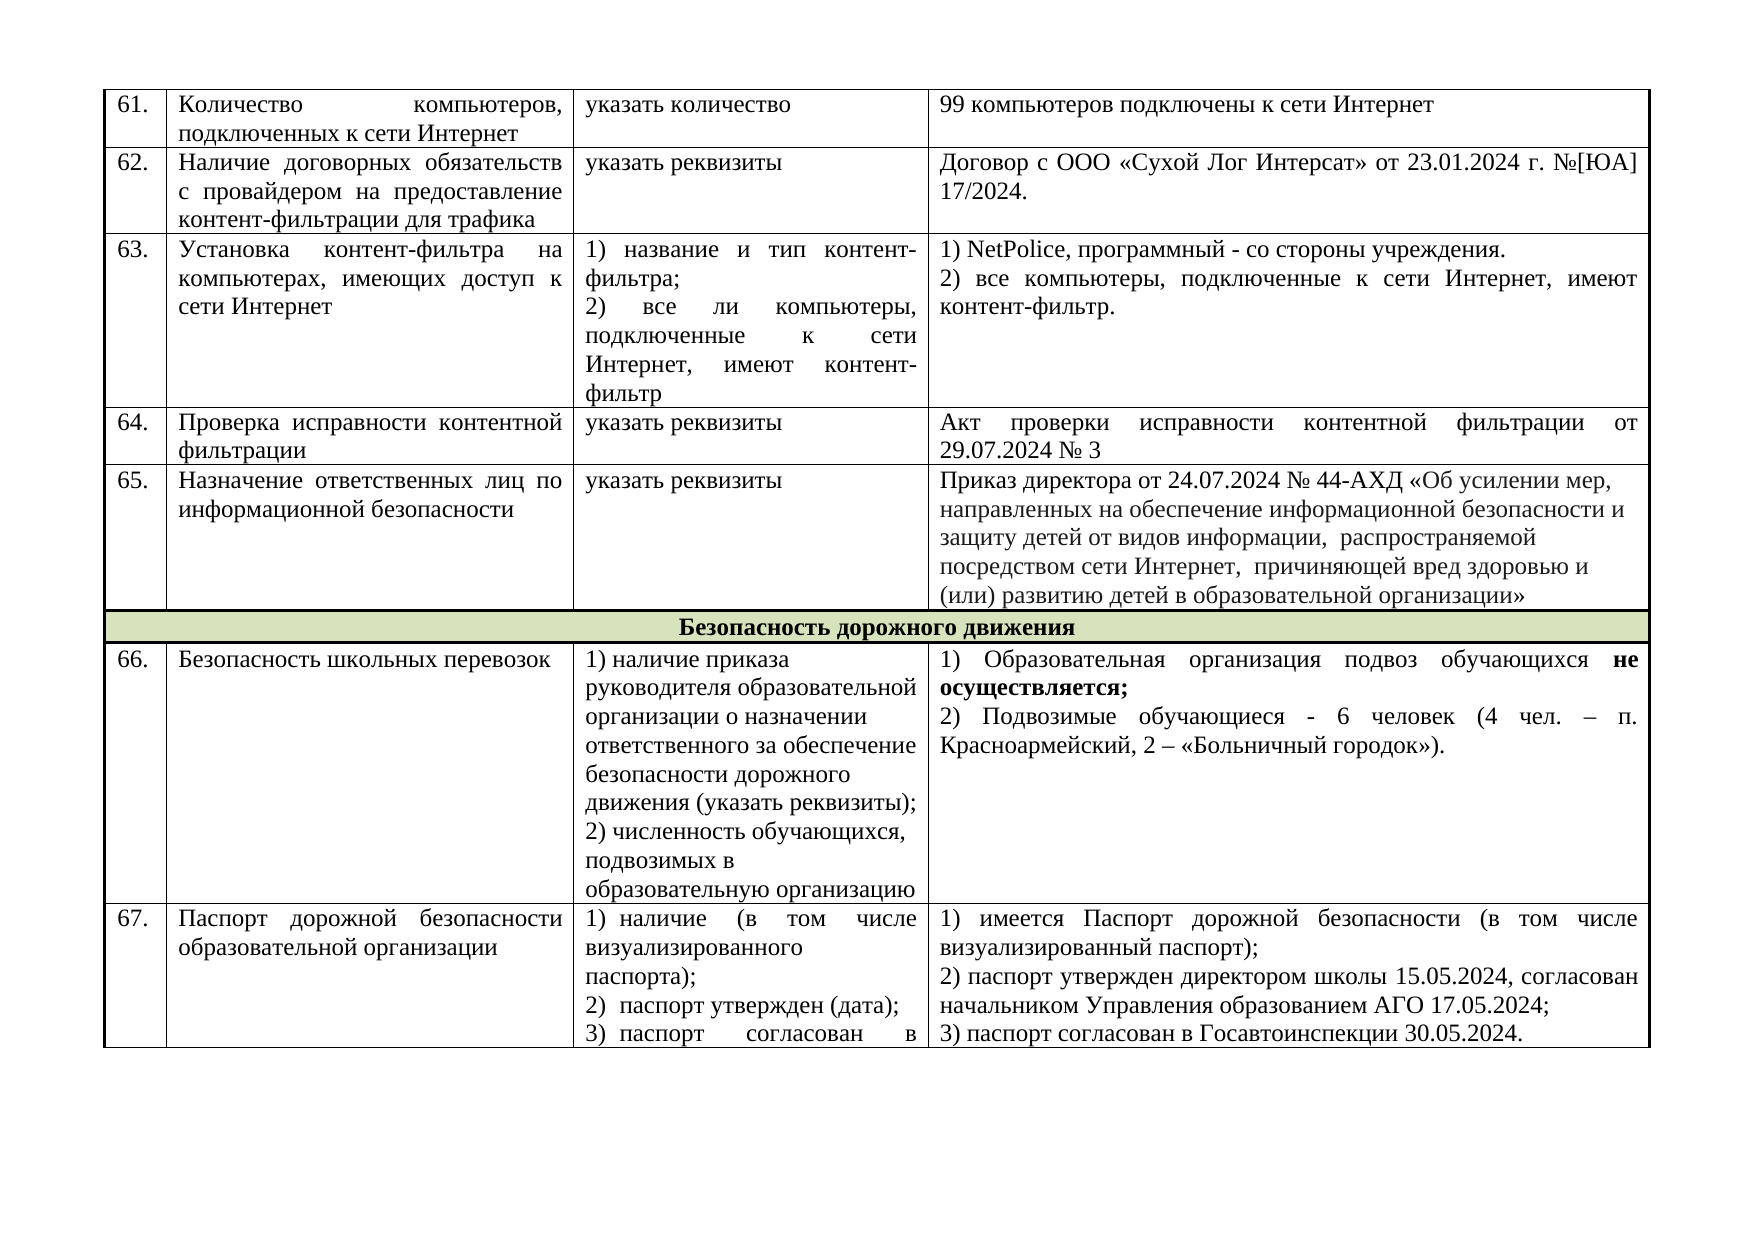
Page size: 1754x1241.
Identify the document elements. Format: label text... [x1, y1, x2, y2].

table_cell 1) название и тип контент-фильтра; 2) все ли компьютеры, подключенные к сети Интернет, имеют контент-фильтр [574, 234, 928, 406]
table_cell 1) Образовательная организация подвоз обучающихся не осуществляется; 2) Подвозимые обучающиеся - 6 человек (4 чел. – п. Красноармейский, 2 – «Больничный городок»). [929, 644, 1648, 902]
table_cell Проверка исправности контентной фильтрации [167, 408, 573, 464]
table_cell Наличие договорных обязательств с провайдером на предоставление контент-фильтрации для трафика [167, 148, 573, 233]
table_cell [106, 234, 166, 406]
table_cell Количество компьютеров, подключенных к сети Интернет [167, 90, 573, 147]
table_cell [106, 644, 166, 902]
table_cell [106, 904, 166, 1047]
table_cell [574, 904, 928, 1047]
table_cell [106, 148, 166, 233]
table_cell Акт проверки исправности контентной фильтрации от 29.07.2024 № 3 [929, 408, 1648, 464]
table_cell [929, 904, 1648, 1047]
table_cell [106, 408, 166, 464]
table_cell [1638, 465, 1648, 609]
table_cell 1) NetPolice, программный - со стороны учреждения. 2) все компьютеры, подключенные к сети Интернет, имеют контент-фильтр. [929, 234, 1648, 406]
table_cell Безопасность школьных перевозок [167, 644, 573, 902]
table_cell [106, 465, 166, 609]
table_cell 99 компьютеров подключены к сети Интернет [929, 90, 1648, 147]
table_cell указать реквизиты [574, 465, 928, 609]
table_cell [167, 904, 573, 1047]
table_cell 1) наличие приказа руководителя образовательной организации о назначении ответственного за обеспечение безопасности дорожного движения (указать реквизиты); 2) численность обучающихся, подвозимых в образовательную организацию [574, 644, 928, 902]
table_cell Договор с ООО «Сухой Лог Интерсат» от 23.01.2024 г. №[ЮА] 17/2024. [929, 148, 1648, 233]
table_cell указать реквизиты [574, 148, 928, 233]
table_cell указать количество [574, 90, 928, 147]
table_cell Установка контент-фильтра на компьютерах, имеющих доступ к сети Интернет [167, 234, 573, 406]
table_cell [106, 90, 166, 147]
table_cell Назначение ответственных лиц по информационной безопасности [167, 465, 573, 609]
table_cell Безопасность дорожного движения [106, 612, 1648, 641]
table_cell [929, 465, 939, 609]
table_cell указать реквизиты [574, 408, 928, 464]
